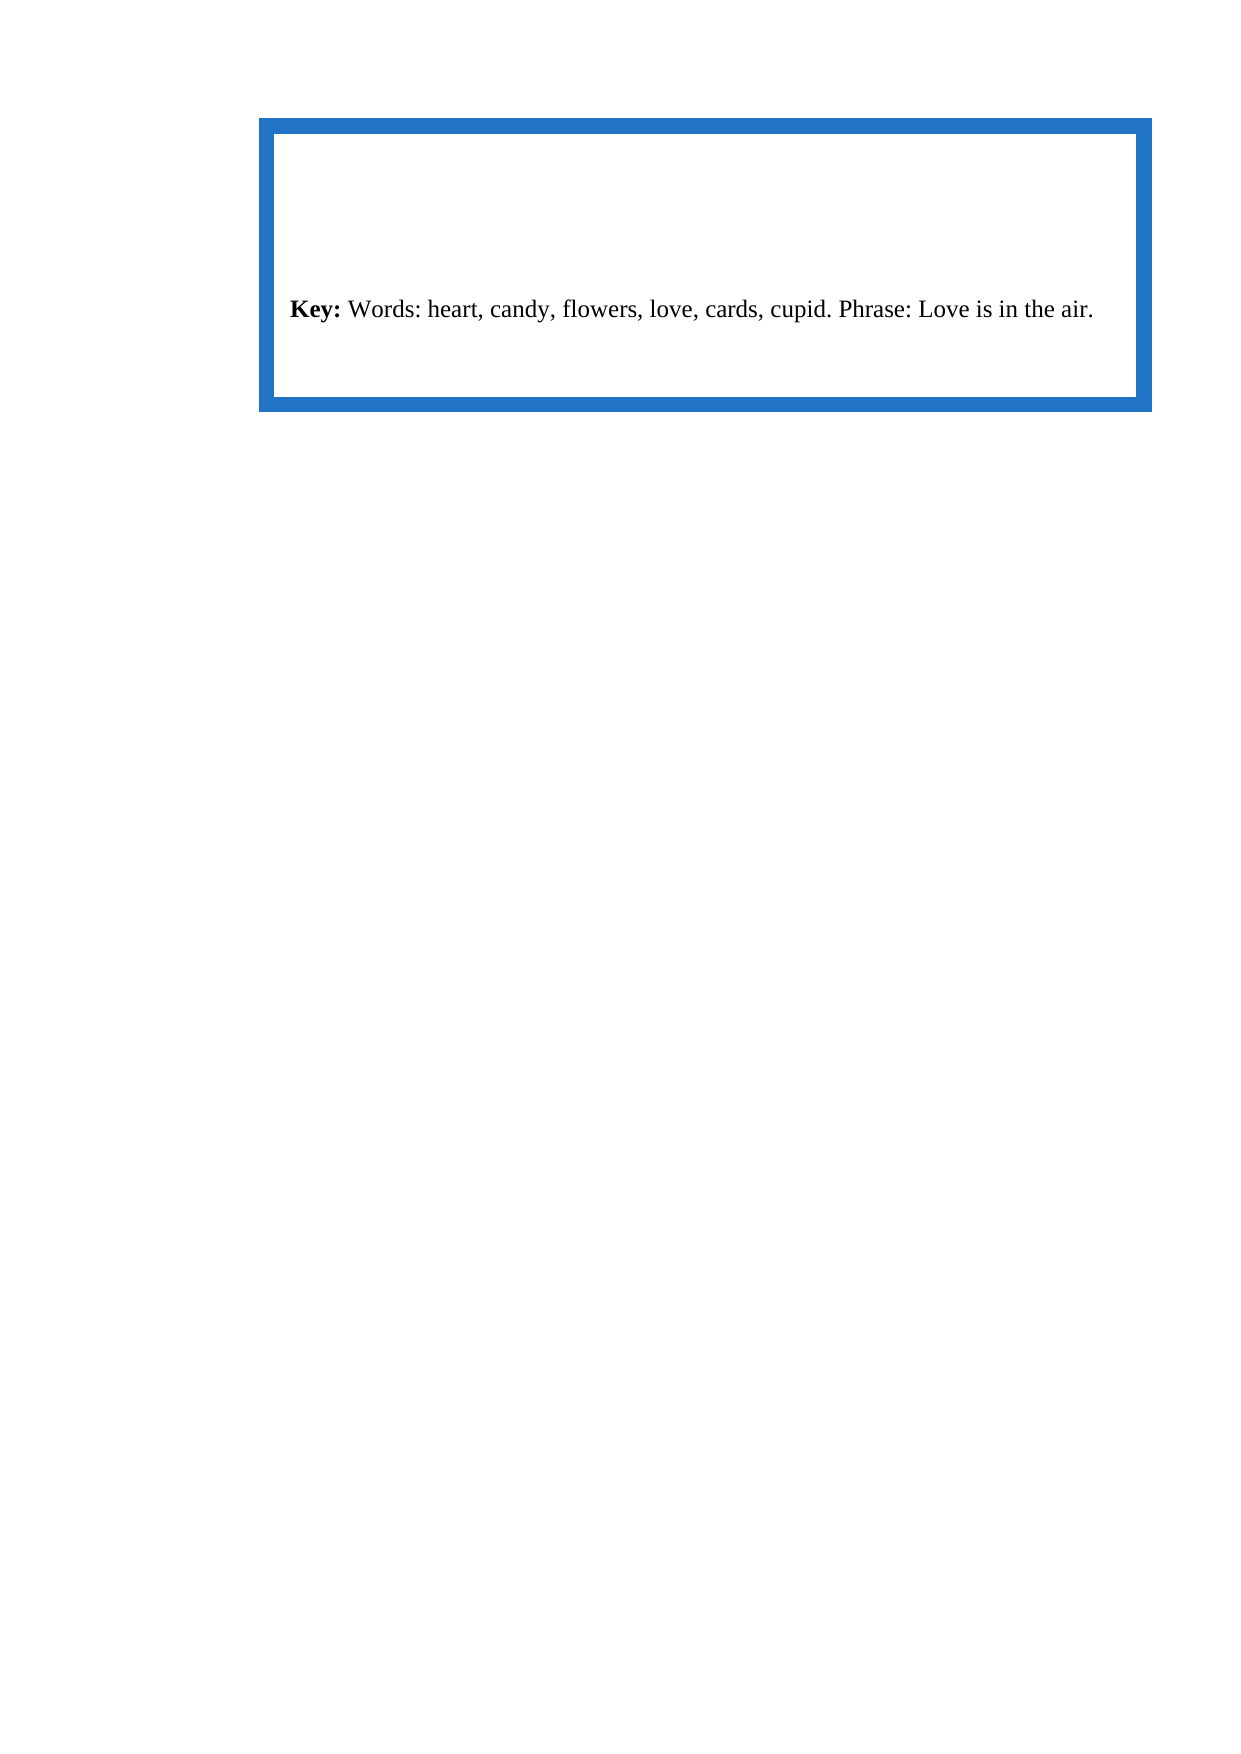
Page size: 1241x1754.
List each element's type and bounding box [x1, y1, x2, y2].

table_cell [259, 118, 1152, 412]
